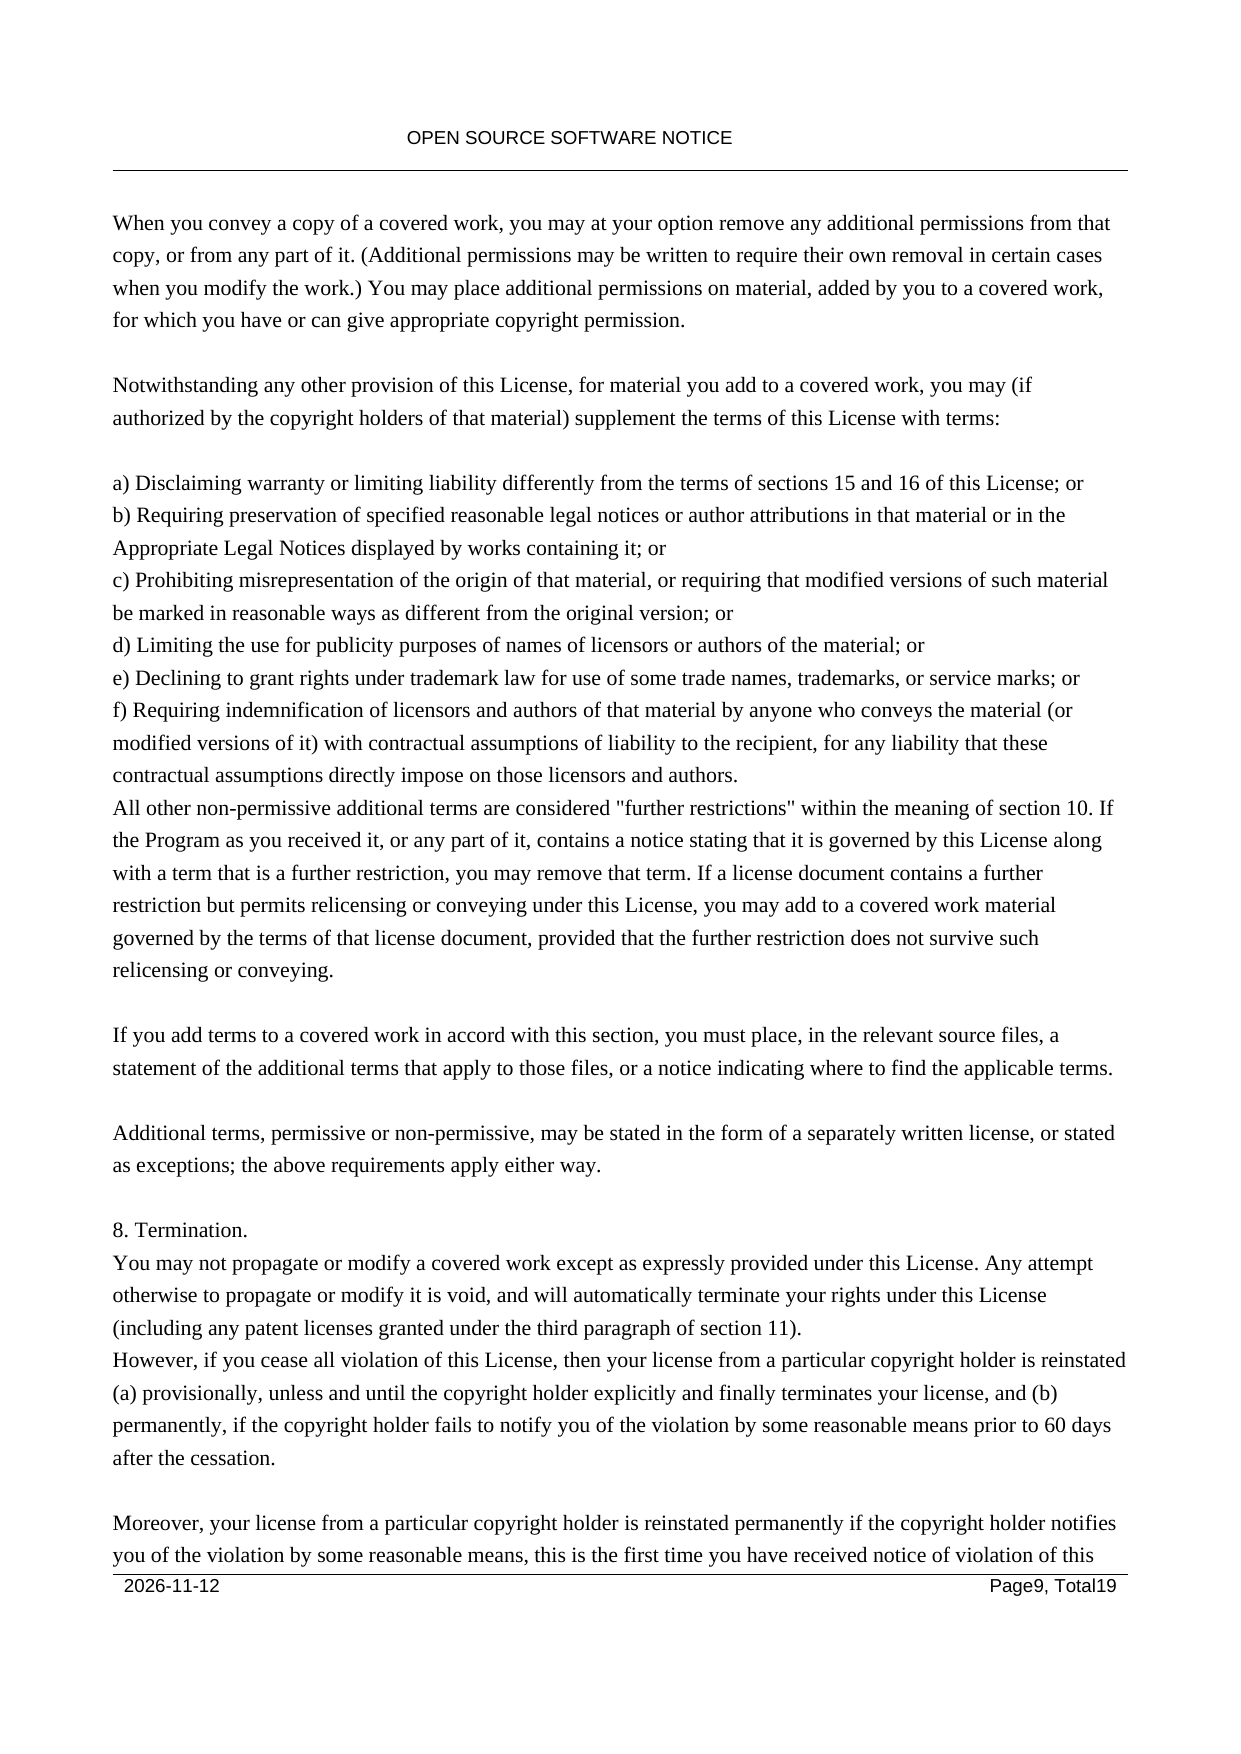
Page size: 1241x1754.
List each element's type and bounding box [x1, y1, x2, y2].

text [112, 206, 1128, 1571]
